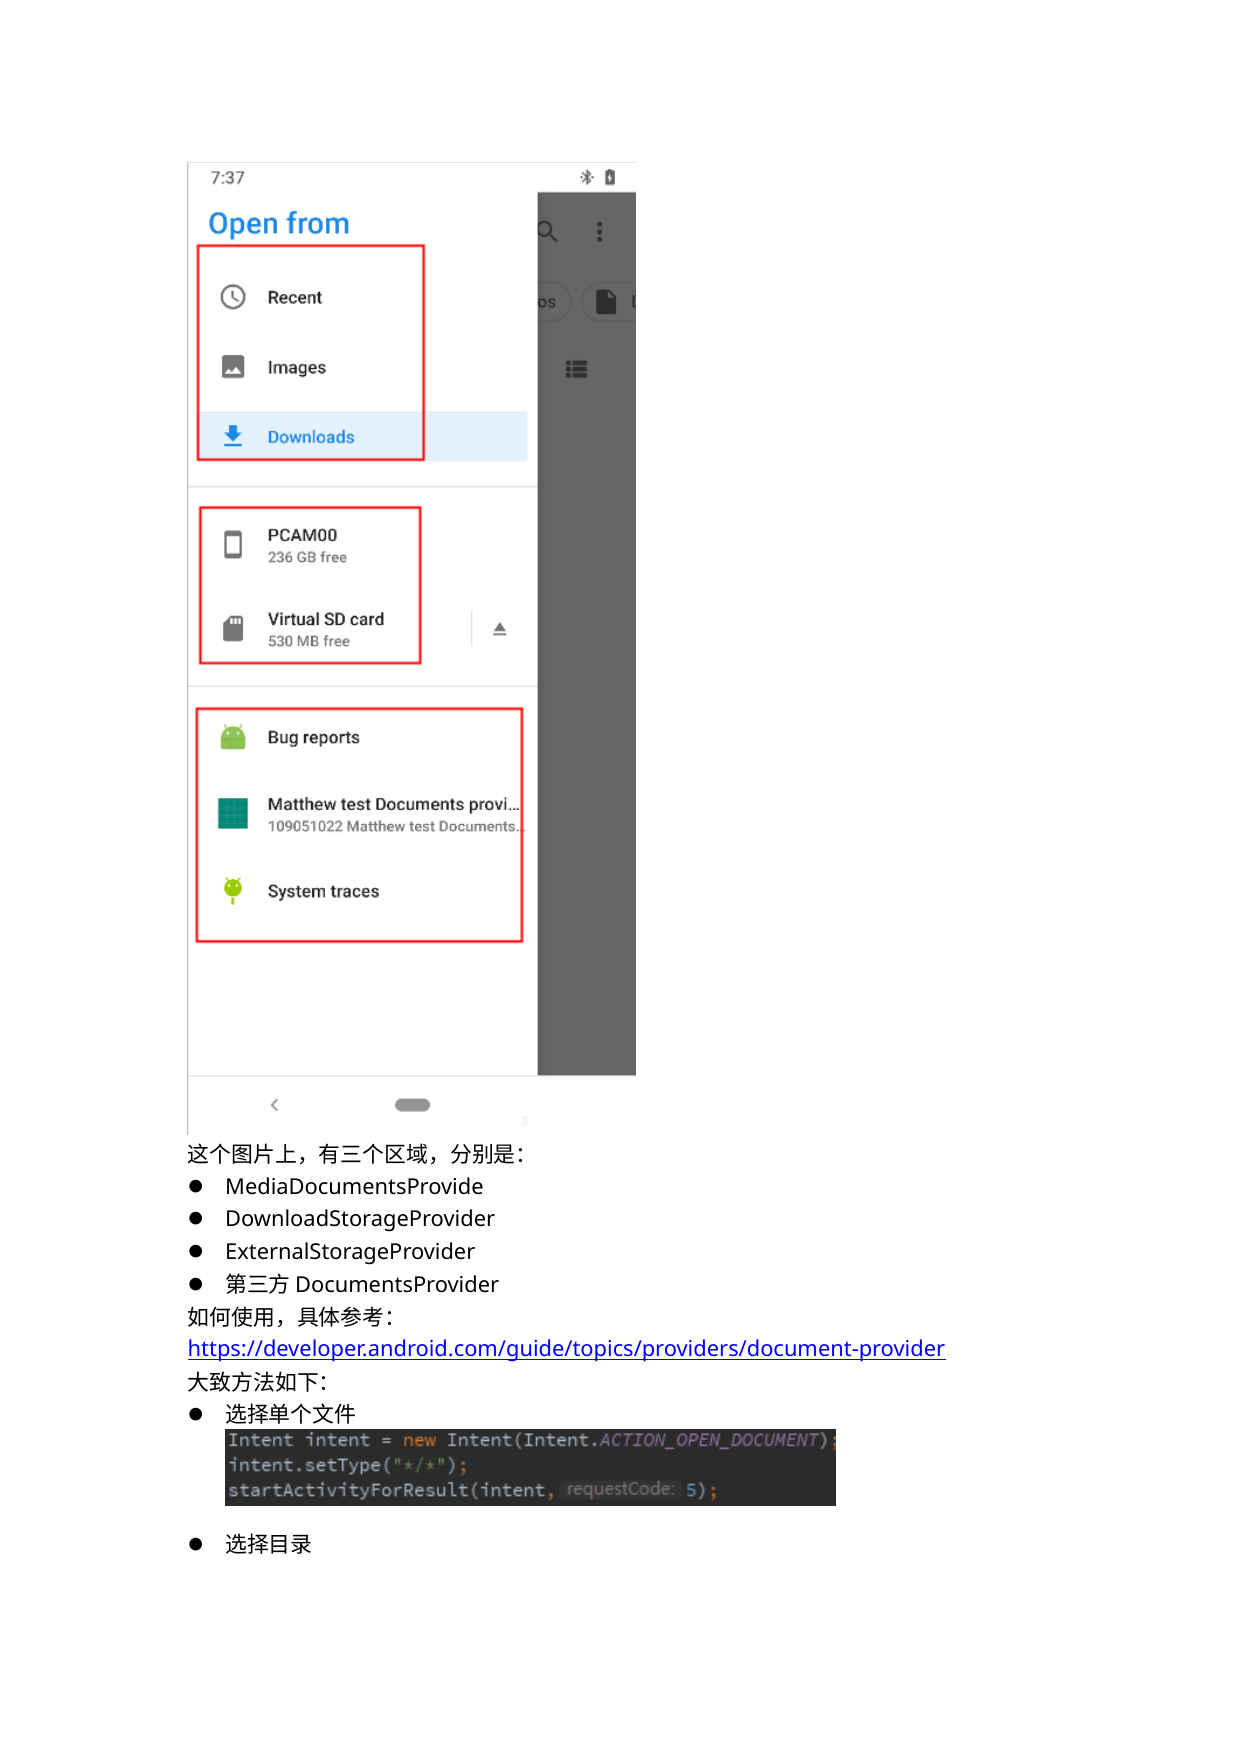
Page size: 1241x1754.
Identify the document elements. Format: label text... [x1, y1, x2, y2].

list 选择单个文件 [187, 1397, 1053, 1429]
list DownloadStorageProvider [187, 1202, 1053, 1234]
picture [225, 1429, 836, 1506]
text https://developer.android.com/guide/topics/providers/document-provider [187, 1332, 1053, 1364]
list 第三方DocumentsProvider [187, 1267, 1053, 1299]
text 这个图片上，有三个区域，分别是： [187, 1137, 1053, 1169]
list ExternalStorageProvider [187, 1234, 1053, 1267]
text 大致方法如下： [187, 1364, 1053, 1397]
list 选择目录 [187, 1527, 1053, 1559]
picture [187, 162, 636, 1135]
list MediaDocumentsProvide [187, 1169, 1053, 1202]
text 如何使用，具体参考： [187, 1299, 1053, 1332]
